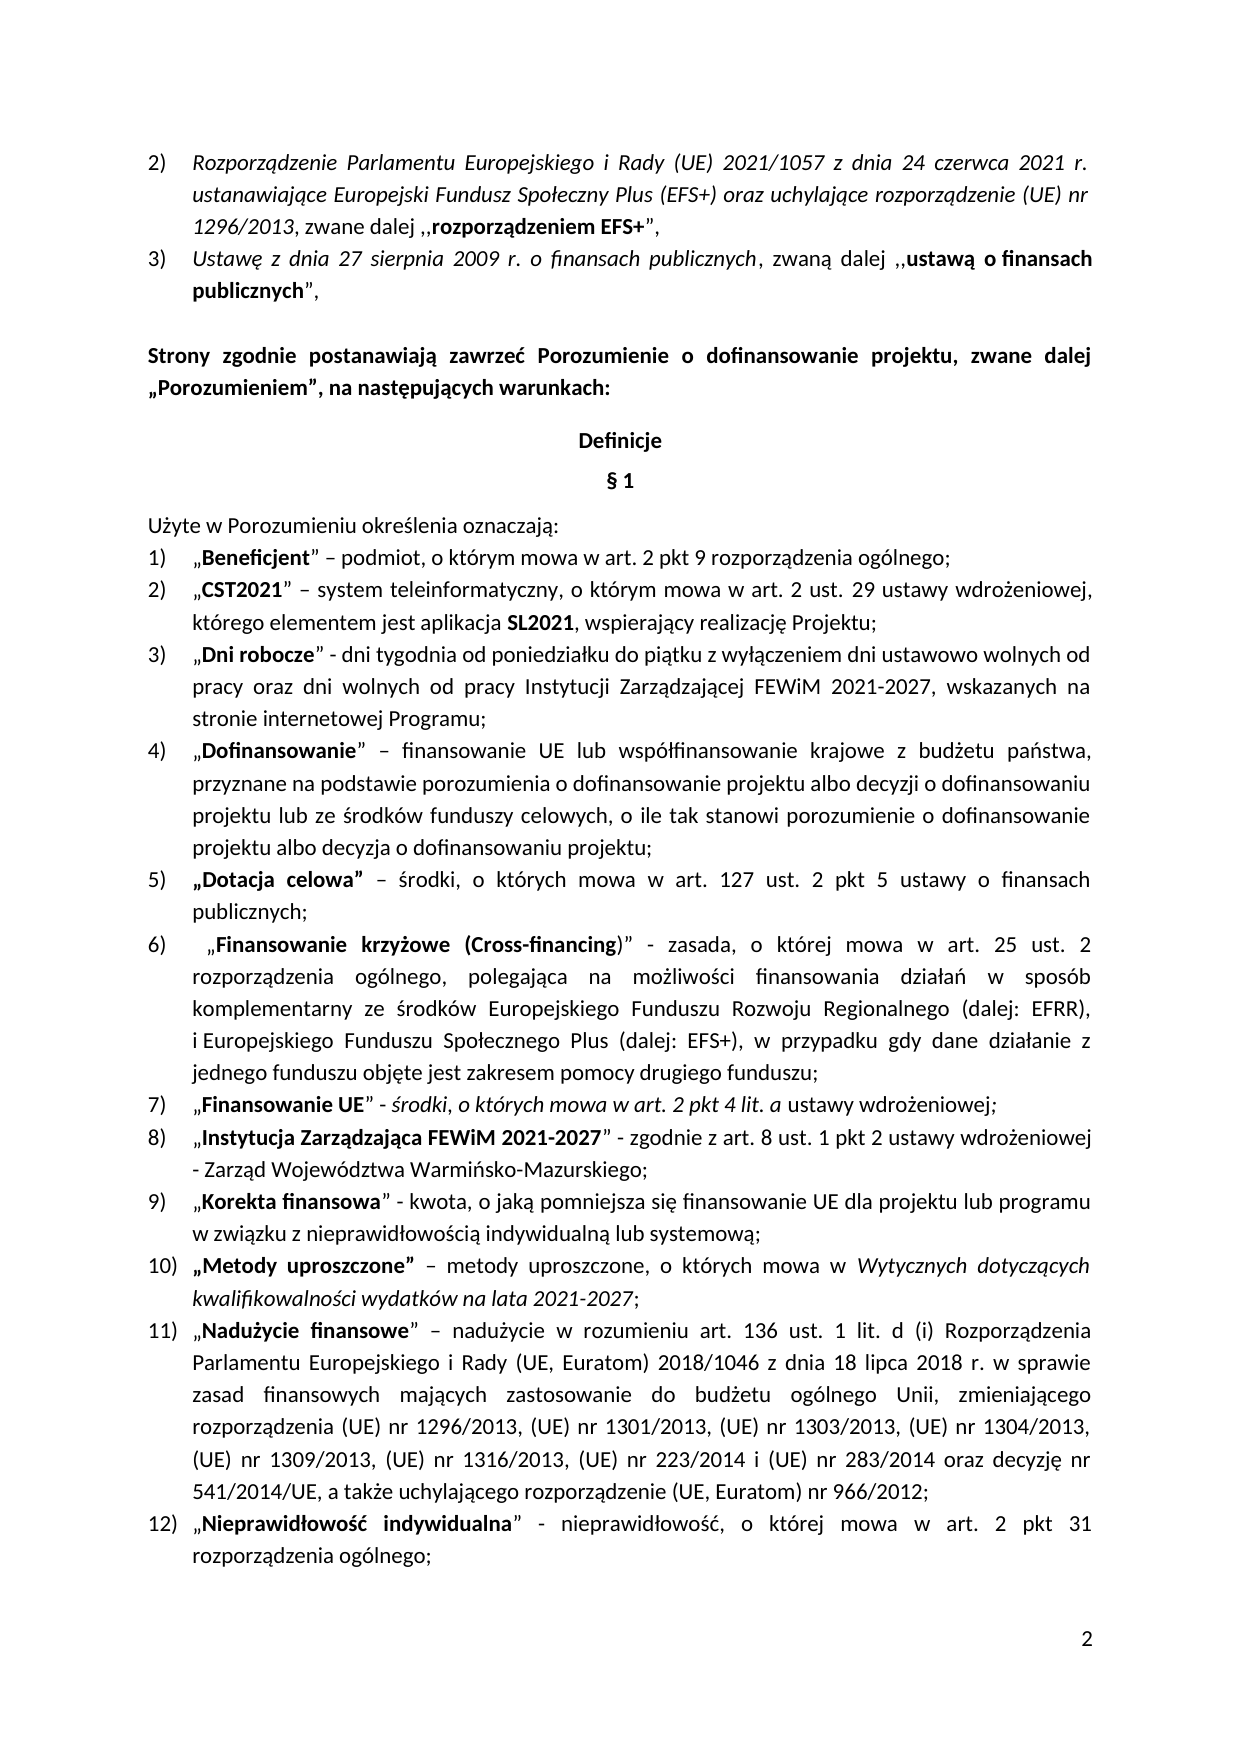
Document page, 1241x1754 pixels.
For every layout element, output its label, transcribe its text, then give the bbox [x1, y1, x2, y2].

text § 1 [148, 467, 1092, 494]
list „Nadużycie finansowe” – nadużycie w rozumieniu art. 136 ust. 1 lit. d (i) Rozporządzenia Parlamentu Europejskiego i Rady (UE, Euratom) 2018/1046 z dnia 18 lipca 2018 r. w sprawie zasad finansowych mających zastosowanie do budżetu ogólnego Unii, zmieniającego rozporządzenia (UE) nr 1296/2013, (UE) nr 1301/2013, (UE) nr 1303/2013, (UE) nr 1304/2013, (UE) nr 1309/2013, (UE) nr 1316/2013, (UE) nr 223/2014 i (UE) nr 283/2014 oraz decyzję nr 541/2014/UE, a także uchylającego rozporządzenie (UE, Euratom) nr 966/2012; [148, 1316, 1092, 1505]
list Definicje [148, 426, 1092, 454]
list „Dni robocze” - dni tygodnia od poniedziałku do piątku z wyłączeniem dni ustawowo wolnych od pracy oraz dni wolnych od pracy Instytucji Zarządzającej FEWiM 2021-2027, wskazanych na stronie internetowej Programu; [148, 640, 1092, 732]
list „Dofinansowanie” – finansowanie UE lub współfinansowanie krajowe z budżetu państwa, przyznane na podstawie porozumienia o dofinansowanie projektu albo decyzji o dofinansowaniu projektu lub ze środków funduszy celowych, o ile tak stanowi porozumienie o dofinansowanie projektu albo decyzja o dofinansowaniu projektu; [148, 737, 1092, 861]
list „Dotacja celowa” – środki, o których mowa w art. 127 ust. 2 pkt 5 ustawy o finansach publicznych; [148, 865, 1092, 926]
list „Metody uproszczone” – metody uproszczone, o których mowa w Wytycznych dotyczących kwalifikowalności wydatków na lata 2021-2027; [148, 1252, 1092, 1312]
list Strony zgodnie postanawiają zawrzeć Porozumienie o dofinansowanie projektu, zwane dalej „Porozumieniem”, na następujących warunkach: [148, 341, 1092, 401]
list „Beneficjent” – podmiot, o którym mowa w art. 2 pkt 9 rozporządzenia ogólnego; [148, 543, 1092, 571]
list „Instytucja Zarządzająca FEWiM 2021-2027” - zgodnie z art. 8 ust. 1 pkt 2 ustawy wdrożeniowej - Zarząd Województwa Warmińsko-Mazurskiego; [148, 1123, 1092, 1183]
list „Nieprawidłowość indywidualna” - nieprawidłowość, o której mowa w art. 2 pkt 31 rozporządzenia ogólnego; [148, 1509, 1092, 1569]
list Rozporządzenie Parlamentu Europejskiego i Rady (UE) 2021/1057 z dnia 24 czerwca 2021 r. ustanawiające Europejski Fundusz Społeczny Plus (EFS+) oraz uchylające rozporządzenie (UE) nr 1296/2013, zwane dalej ,,rozporządzeniem EFS+”, [148, 148, 1092, 240]
list „CST2021” – system teleinformatyczny, o którym mowa w art. 2 ust. 29 ustawy wdrożeniowej, którego elementem jest aplikacja SL2021, wspierający realizację Projektu; [148, 576, 1092, 636]
text Użyte w Porozumieniu określenia oznaczają: [148, 511, 1092, 539]
list „Finansowanie UE” - środki, o których mowa w art. 2 pkt 4 lit. a ustawy wdrożeniowej; [148, 1091, 1092, 1119]
list Ustawę z dnia 27 sierpnia 2009 r. o finansach publicznych, zwaną dalej ,,ustawą o finansach publicznych”, [148, 244, 1092, 304]
list „Korekta finansowa” - kwota, o jaką pomniejsza się finansowanie UE dla projektu lub programu w związku z nieprawidłowością indywidualną lub systemową; [148, 1187, 1092, 1247]
list „Finansowanie krzyżowe (Cross-financing)” - zasada, o której mowa w art. 25 ust. 2 rozporządzenia ogólnego, polegająca na możliwości finansowania działań w sposób komplementarny ze środków Europejskiego Funduszu Rozwoju Regionalnego (dalej: EFRR), i Europejskiego Funduszu Społecznego Plus (dalej: EFS+), w przypadku gdy dane działanie z jednego funduszu objęte jest zakresem pomocy drugiego funduszu; [148, 930, 1092, 1086]
